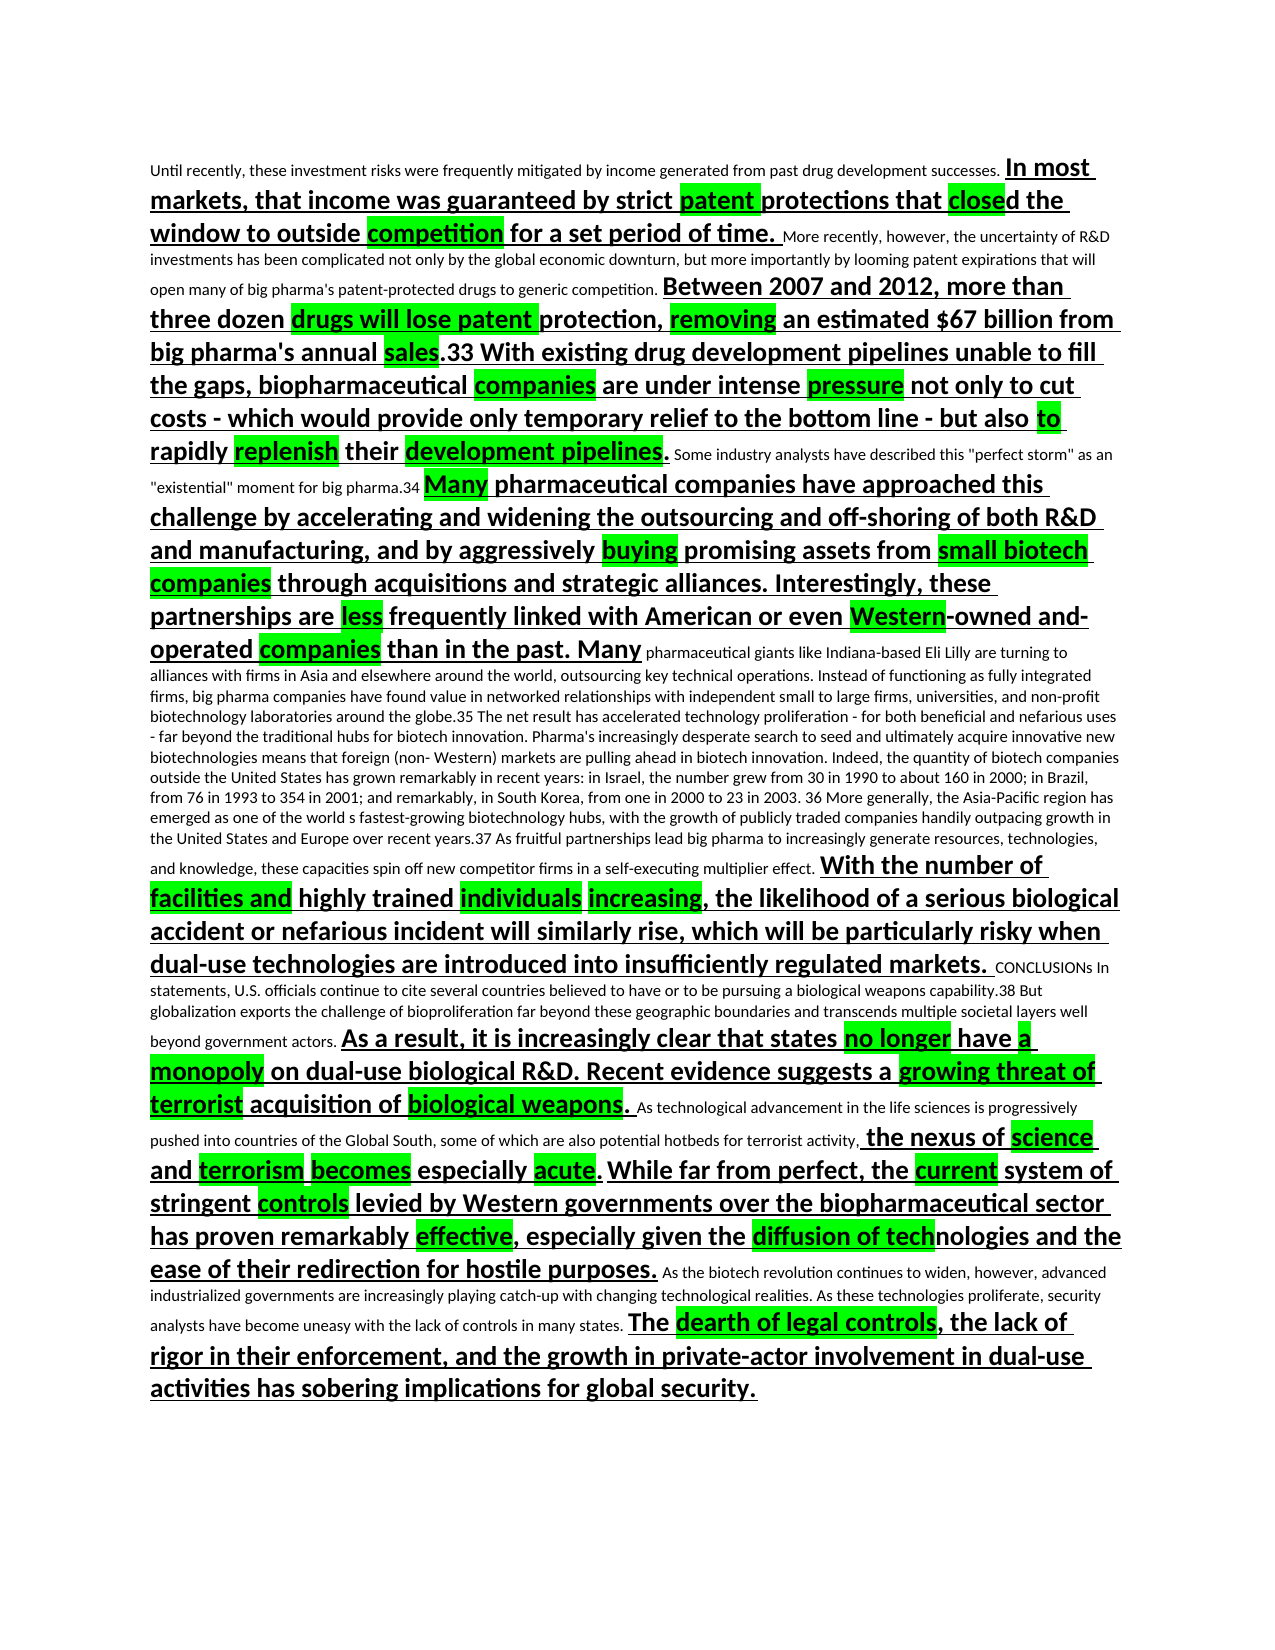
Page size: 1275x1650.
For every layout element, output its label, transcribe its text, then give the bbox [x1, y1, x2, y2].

text Until recently, these investment risks were frequently mitigated by income generated from past drug development successes. In most markets, that income was guaranteed by strict patent protections that closed the window to outside competition for a set period of time. More recently, however, the uncertainty of R&D investments has been complicated not only by the global economic downturn, but more importantly by looming patent expirations that will open many of big pharma's patent-protected drugs to generic competition. Between 2007 and 2012, more than three dozen drugs will lose patent protection, removing an estimated $67 billion from big pharma's annual sales.33 With existing drug development pipelines unable to fill the gaps, biopharmaceutical companies are under intense pressure not only to cut costs - which would provide only temporary relief to the bottom line - but also to rapidly replenish their development pipelines. Some industry analysts have described this "perfect storm" as an "existential" moment for big pharma.34 Many pharmaceutical companies have approached this challenge by accelerating and widening the outsourcing and off-shoring of both R&D and manufacturing, and by aggressively buying promising assets from small biotech companies through acquisitions and strategic alliances. Interestingly, these partnerships are less frequently linked with American or even Western-owned and-operated companies than in the past. Many pharmaceutical giants like Indiana-based Eli Lilly are turning to alliances with firms in Asia and elsewhere around the world, outsourcing key technical operations. Instead of functioning as fully integrated firms, big pharma companies have found value in networked relationships with independent small to large firms, universities, and non-profit biotechnology laboratories around the globe.35 The net result has accelerated technology proliferation - for both beneficial and nefarious uses - far beyond the traditional hubs for biotech innovation. Pharma's increasingly desperate search to seed and ultimately acquire innovative new biotechnologies means that foreign (non- Western) markets are pulling ahead in biotech innovation. Indeed, the quantity of biotech companies outside the United States has grown remarkably in recent years: in Israel, the number grew from 30 in 1990 to about 160 in 2000; in Brazil, from 76 in 1993 to 354 in 2001; and remarkably, in South Korea, from one in 2000 to 23 in 2003. 36 More generally, the Asia-Pacific region has emerged as one of the world s fastest-growing biotechnology hubs, with the growth of publicly traded companies handily outpacing growth in the United States and Europe over recent years.37 As fruitful partnerships lead big pharma to increasingly generate resources, technologies, and knowledge, these capacities spin off new competitor firms in a self-executing multiplier effect. With the number of facilities and highly trained individuals increasing, the likelihood of a serious biological accident or nefarious incident will similarly rise, which will be particularly risky when dual-use technologies are introduced into insufficiently regulated markets. CONCLUSIONs In statements, U.S. officials continue to cite several countries believed to have or to be pursuing a biological weapons capability.38 But globalization exports the challenge of bioproliferation far beyond these geographic boundaries and transcends multiple societal layers well beyond government actors. As a result, it is increasingly clear that states no longer have a monopoly on dual-use biological R&D. Recent evidence suggests a growing threat of terrorist acquisition of biological weapons. As technological advancement in the life sciences is progressively pushed into countries of the Global South, some of which are also potential hotbeds for terrorist activity, the nexus of science and terrorism becomes especially acute. While far from perfect, the current system of stringent controls levied by Western governments over the biopharmaceutical sector has proven remarkably effective, especially given the diffusion of technologies and the ease of their redirection for hostile purposes. As the biotech revolution continues to widen, however, advanced industrialized governments are increasingly playing catch-up with changing technological realities. As these technologies proliferate, security analysts have become uneasy with the lack of controls in many states. The dearth of legal controls, the lack of rigor in their enforcement, and the growth in private-actor involvement in dual-use activities has sobering implications for global security. [150, 150, 1125, 1405]
